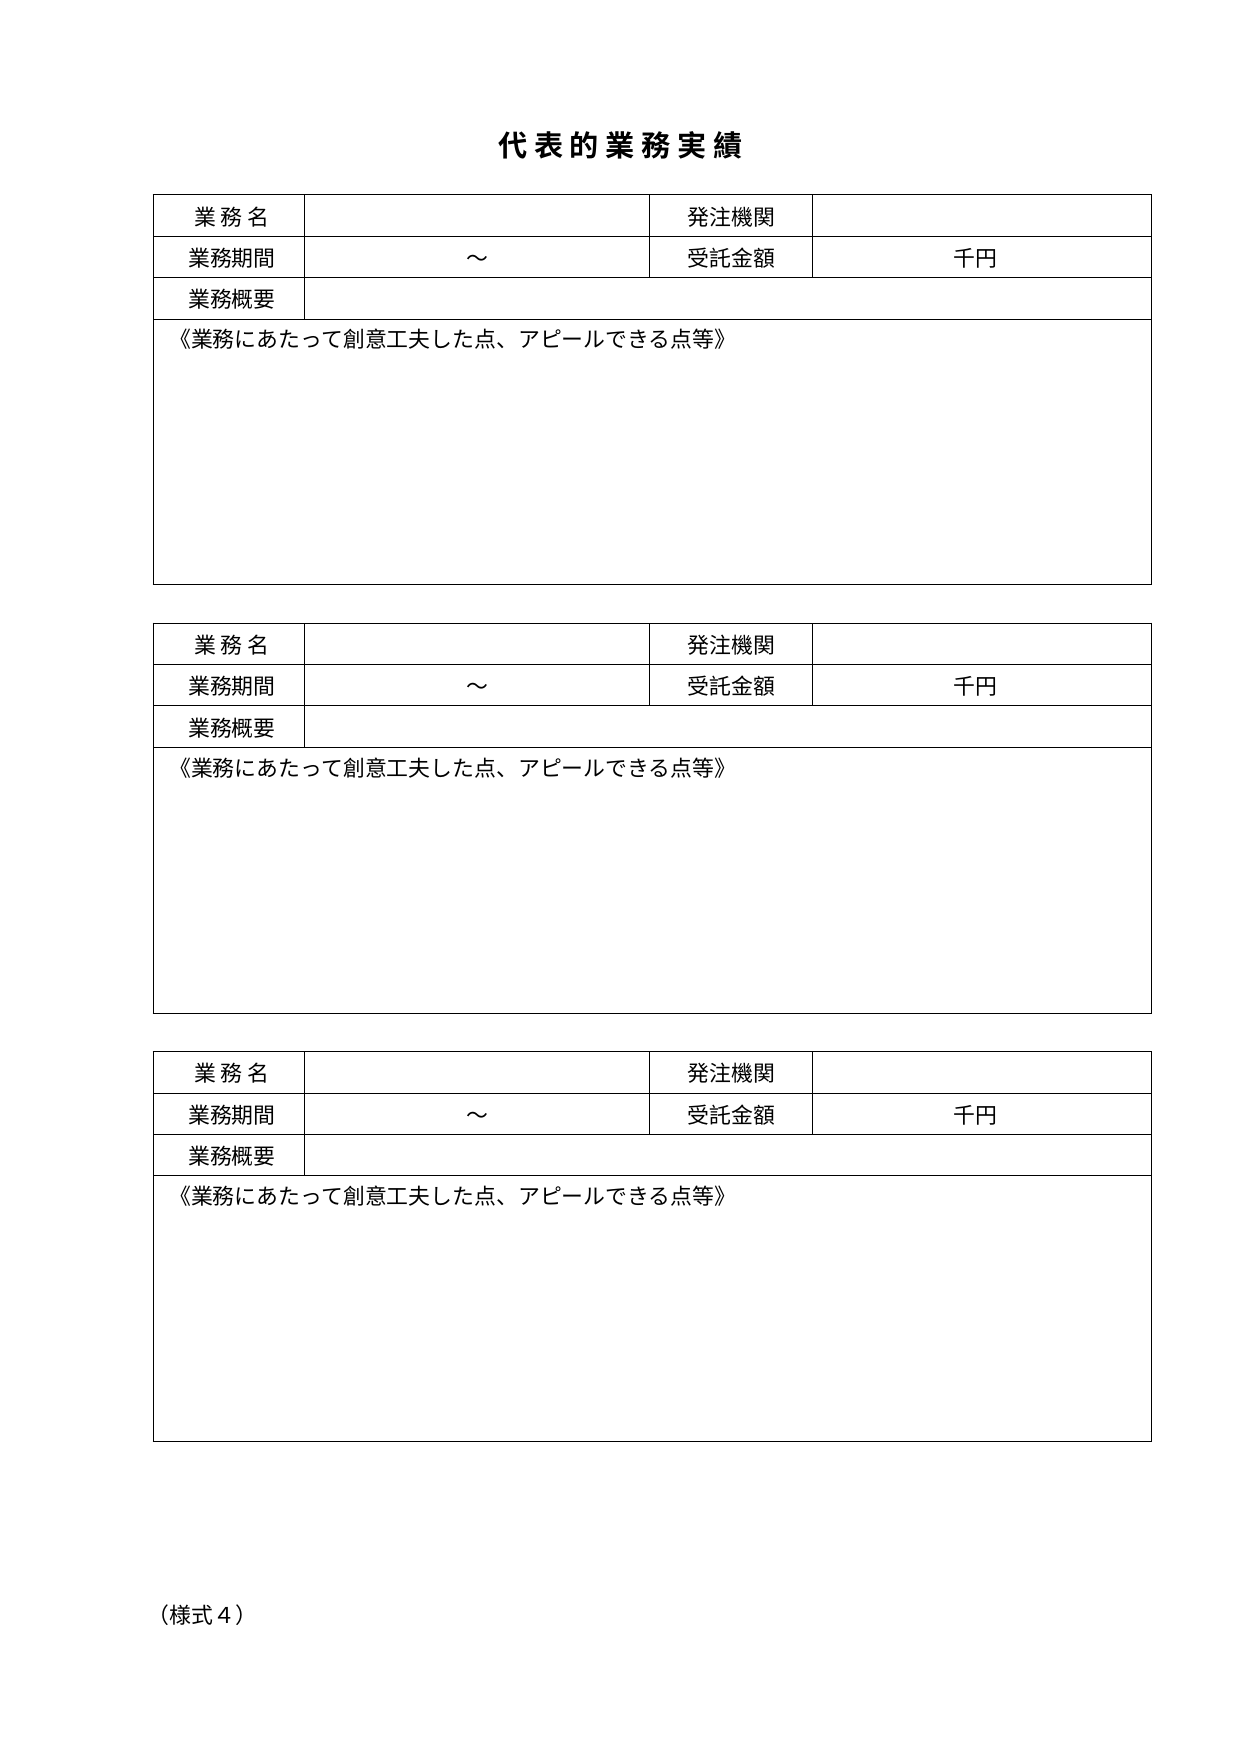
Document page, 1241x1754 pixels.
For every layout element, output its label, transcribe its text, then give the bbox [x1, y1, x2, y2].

table_cell 千円 [813, 237, 1151, 277]
table_cell 《業務にあたって創意工夫した点、アピールできる点等》 [154, 320, 1151, 584]
table_cell 《業務にあたって創意工夫した点、アピールできる点等》 [154, 748, 1151, 1012]
table_header [813, 624, 1151, 664]
table_cell [305, 706, 1151, 747]
table_header 業 務 名 [154, 1052, 304, 1092]
table_cell ～ [305, 665, 649, 705]
table_header 業 務 名 [154, 624, 304, 664]
table_cell ～ [305, 1094, 649, 1134]
table_cell 業務期間 [154, 1094, 304, 1134]
table_header [813, 1052, 1151, 1092]
table_cell 業務概要 [154, 278, 304, 318]
table_cell 業務概要 [154, 1135, 304, 1175]
text 代 表 的 業 務 実 績 [148, 123, 1092, 165]
table_cell 受託金額 [650, 1094, 812, 1134]
table_cell ～ [305, 237, 649, 277]
table_header 発注機関 [650, 1052, 812, 1092]
table_header [305, 624, 649, 664]
table_header [813, 195, 1151, 236]
table_header 業 務 名 [154, 195, 304, 236]
text （様式４） [148, 1598, 1092, 1630]
table_header [305, 1052, 649, 1092]
table_cell 受託金額 [650, 665, 812, 705]
table_header 発注機関 [650, 195, 812, 236]
table_header [305, 195, 649, 236]
table_cell 《業務にあたって創意工夫した点、アピールできる点等》 [154, 1176, 1151, 1441]
table_cell 千円 [813, 1094, 1151, 1134]
table_cell 業務期間 [154, 665, 304, 705]
table_header 発注機関 [650, 624, 812, 664]
table_cell 業務期間 [154, 237, 304, 277]
table_cell 業務概要 [154, 706, 304, 747]
table_cell [305, 278, 1151, 318]
table_cell 受託金額 [650, 237, 812, 277]
table_cell 千円 [813, 665, 1151, 705]
table_cell [305, 1135, 1151, 1175]
